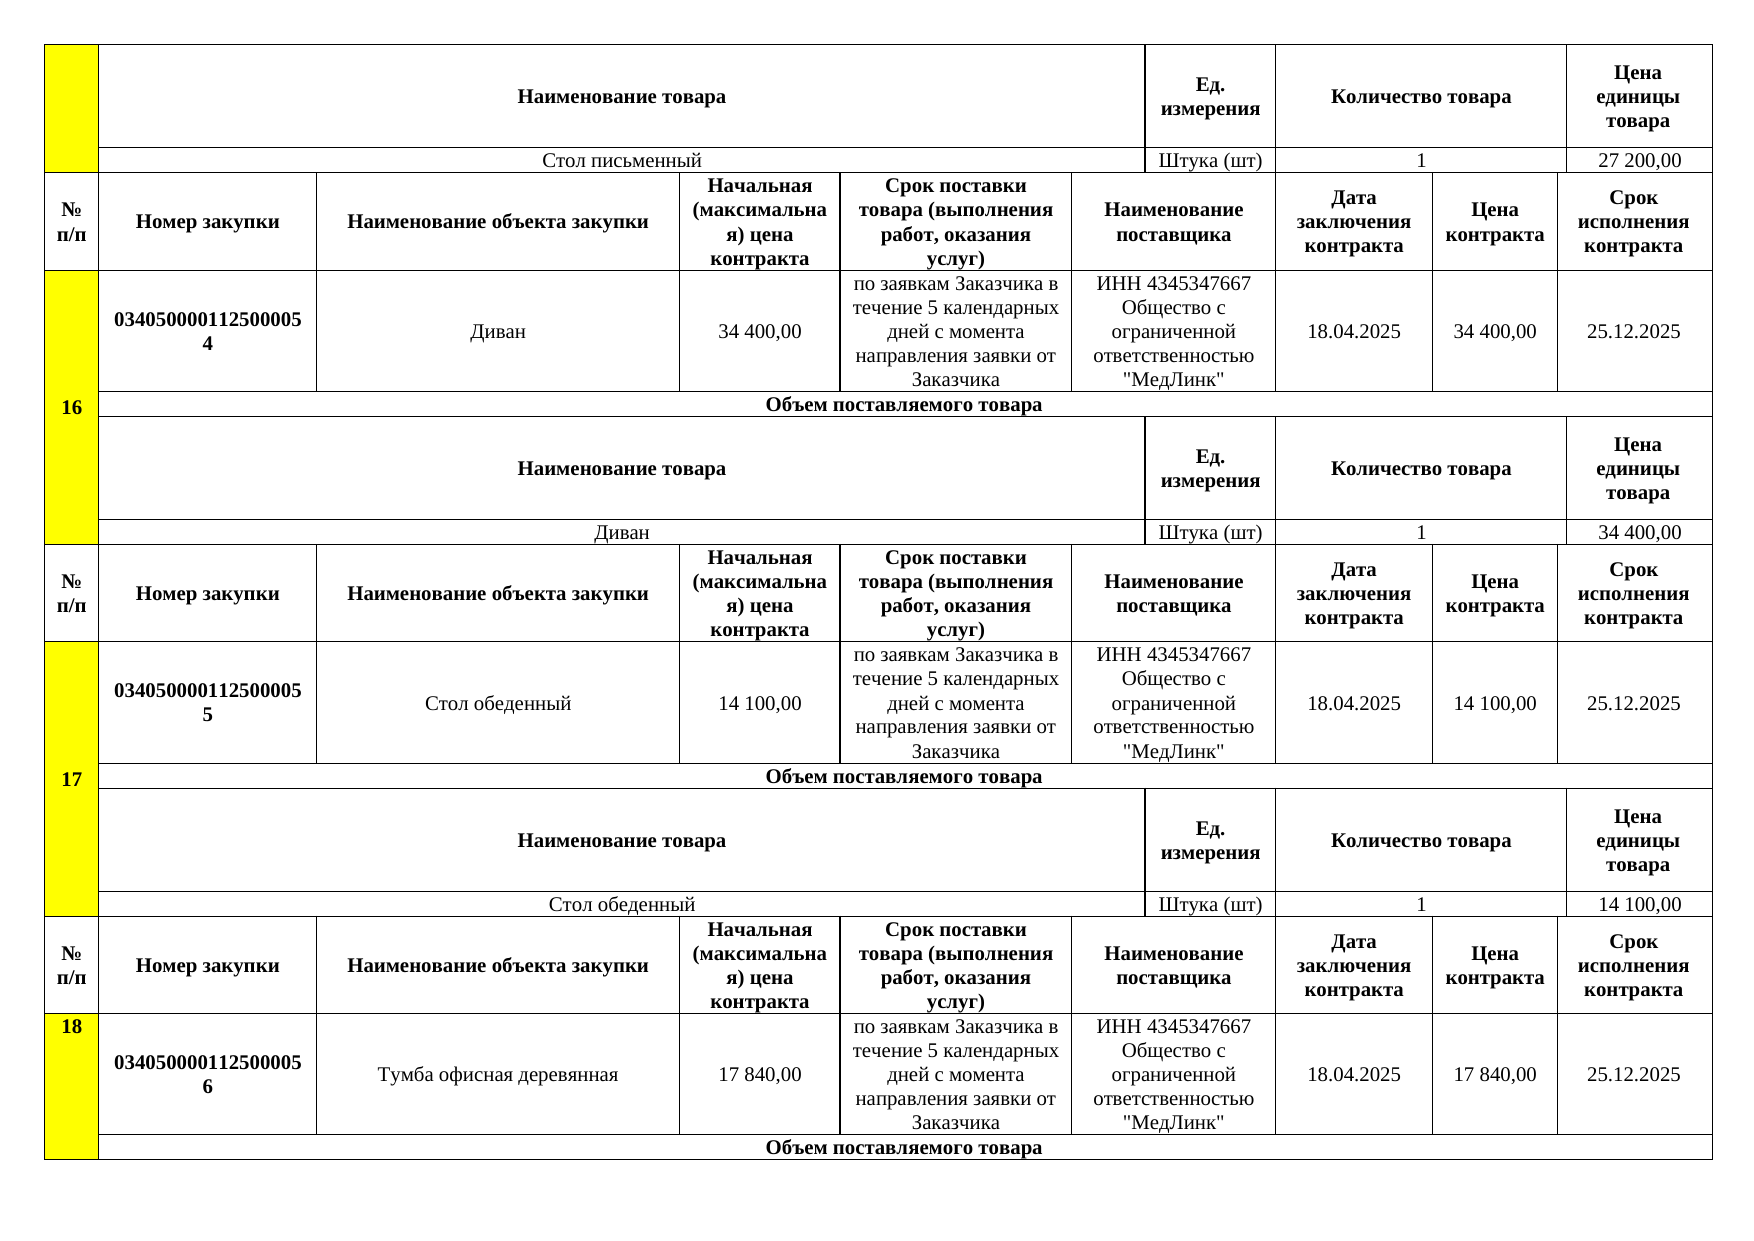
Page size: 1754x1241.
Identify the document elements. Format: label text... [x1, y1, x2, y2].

table_cell Штука (шт) [1146, 892, 1275, 916]
table_cell Стол письменный [99, 148, 1144, 172]
table_cell 27 200,00 [1567, 148, 1712, 172]
table_cell 0340500001125000056 [99, 1014, 316, 1134]
table_cell по заявкам Заказчика в течение 5 календарных дней с момента направления заявки от Заказчика [841, 1014, 1071, 1134]
table_cell Диван [317, 271, 679, 391]
table_cell ИНН 4345347667 Общество с ограниченной ответственностью "МедЛинк" [1072, 1014, 1275, 1134]
table_cell Дата заключения контракта [1276, 917, 1432, 1013]
table_cell № п/п [45, 173, 98, 269]
table_cell Срок поставки товара (выполнения работ, оказания услуг) [841, 173, 1071, 269]
table_cell Цена единицы товара [1567, 417, 1712, 519]
table_cell 34 400,00 [1567, 520, 1712, 544]
table_cell Количество товара [1276, 789, 1566, 891]
table_cell 16 [45, 271, 98, 544]
table_cell 0340500001125000055 [99, 642, 316, 763]
table_cell 1 [1276, 148, 1566, 172]
table_cell Наименование объекта закупки [317, 173, 679, 269]
table_cell по заявкам Заказчика в течение 5 календарных дней с момента направления заявки от Заказчика [841, 642, 1071, 763]
table_cell Наименование товара [99, 789, 1144, 891]
table_cell 18.04.2025 [1276, 642, 1432, 763]
table_cell Стол обеденный [317, 642, 679, 763]
table_cell по заявкам Заказчика в течение 5 календарных дней с момента направления заявки от Заказчика [841, 271, 1071, 391]
table_cell Срок поставки товара (выполнения работ, оказания услуг) [841, 545, 1071, 641]
table_cell 34 400,00 [1433, 271, 1557, 391]
table_cell 14 100,00 [1567, 892, 1712, 916]
table_cell 14 100,00 [680, 642, 839, 763]
table_cell Количество товара [1276, 417, 1566, 519]
table_cell 18.04.2025 [1276, 1014, 1432, 1134]
table_cell Срок поставки товара (выполнения работ, оказания услуг) [841, 917, 1071, 1013]
table_cell 18 [45, 1014, 98, 1159]
table_cell Штука (шт) [1146, 520, 1275, 544]
table_cell Ед. измерения [1146, 45, 1275, 147]
table_cell 34 400,00 [680, 271, 839, 391]
table_cell Срок исполнения контракта [1558, 545, 1712, 641]
table_cell Номер закупки [99, 917, 316, 1013]
table_cell Стол обеденный [99, 892, 1144, 916]
table_cell Дата заключения контракта [1276, 545, 1432, 641]
table_cell Наименование объекта закупки [317, 545, 679, 641]
table_cell № п/п [45, 545, 98, 641]
table_cell 18.04.2025 [1276, 271, 1432, 391]
table_cell Объем поставляемого товара [99, 392, 1712, 416]
table_cell Объем поставляемого товара [99, 764, 1712, 788]
table_cell Цена единицы товара [1567, 789, 1712, 891]
table_cell 25.12.2025 [1558, 642, 1712, 763]
table_cell Наименование объекта закупки [317, 917, 679, 1013]
table_cell 14 100,00 [1433, 642, 1557, 763]
table_cell Цена контракта [1433, 173, 1557, 269]
table_cell Наименование поставщика [1072, 917, 1275, 1013]
table_cell Наименование товара [99, 45, 1144, 147]
table_cell 1 [1276, 520, 1566, 544]
table_cell Наименование поставщика [1072, 173, 1275, 269]
table_cell ИНН 4345347667 Общество с ограниченной ответственностью "МедЛинк" [1072, 642, 1275, 763]
table_cell Цена контракта [1433, 917, 1557, 1013]
table_cell Тумба офисная деревянная [317, 1014, 679, 1134]
table_cell Наименование товара [99, 417, 1144, 519]
table_cell Цена контракта [1433, 545, 1557, 641]
table_cell 1 [1276, 892, 1566, 916]
table_cell Номер закупки [99, 545, 316, 641]
table_cell Начальная (максимальная) цена контракта [680, 545, 839, 641]
table_cell 17 840,00 [680, 1014, 839, 1134]
table_cell Дата заключения контракта [1276, 173, 1432, 269]
table_cell 25.12.2025 [1558, 1014, 1712, 1134]
table_cell Цена единицы товара [1567, 45, 1712, 147]
table_cell Номер закупки [99, 173, 316, 269]
table_cell 25.12.2025 [1558, 271, 1712, 391]
table_cell Ед. измерения [1146, 417, 1275, 519]
table_cell Объем поставляемого товара [99, 1135, 1712, 1159]
table_cell Ед. измерения [1146, 789, 1275, 891]
table_cell 17 [45, 642, 98, 916]
table_cell Количество товара [1276, 45, 1566, 147]
table_cell 17 840,00 [1433, 1014, 1557, 1134]
table_cell Срок исполнения контракта [1558, 917, 1712, 1013]
table_cell Наименование поставщика [1072, 545, 1275, 641]
table_cell № п/п [45, 917, 98, 1013]
table_cell Начальная (максимальная) цена контракта [680, 173, 839, 269]
table_cell Диван [99, 520, 1144, 544]
table_cell ИНН 4345347667 Общество с ограниченной ответственностью "МедЛинк" [1072, 271, 1275, 391]
table_cell Срок исполнения контракта [1558, 173, 1712, 269]
table_cell 0340500001125000054 [99, 271, 316, 391]
table_cell Штука (шт) [1146, 148, 1275, 172]
table_cell Начальная (максимальная) цена контракта [680, 917, 839, 1013]
